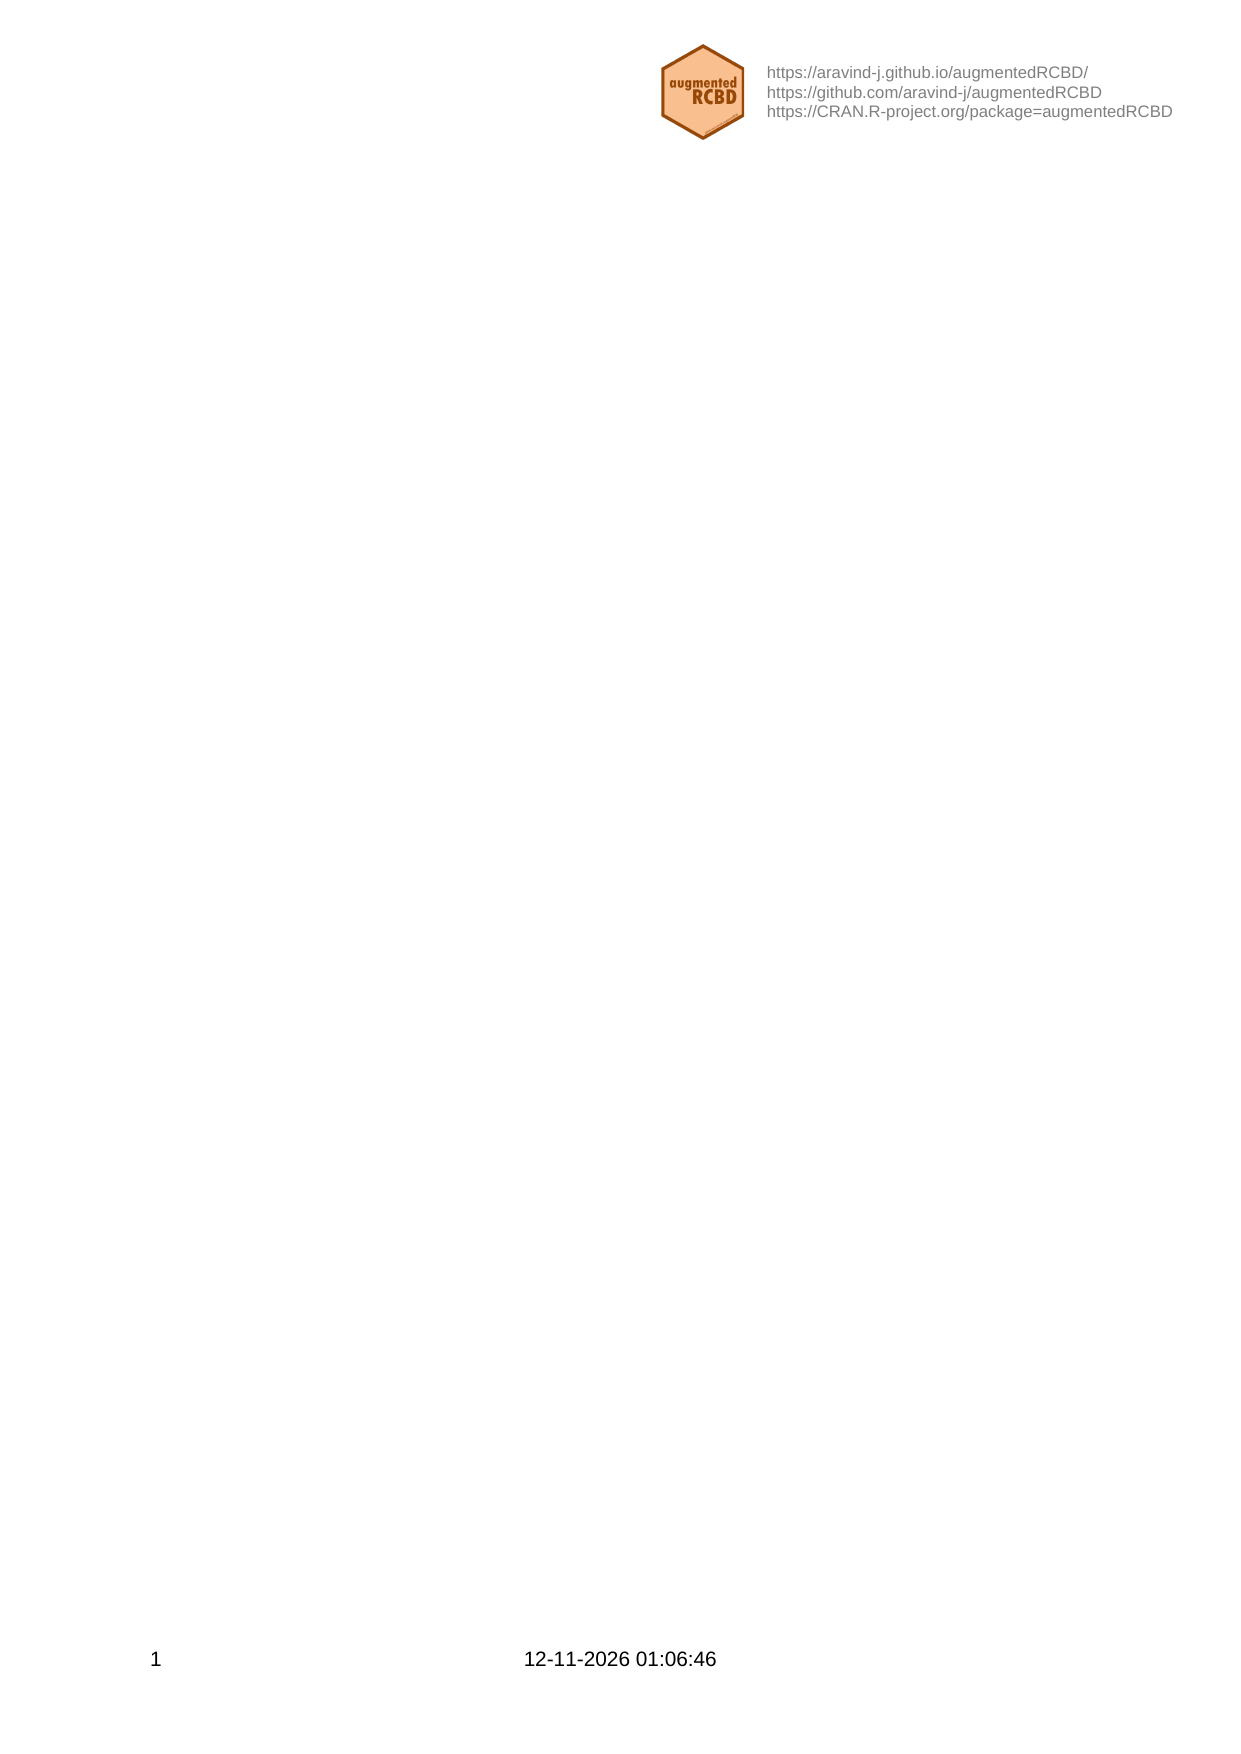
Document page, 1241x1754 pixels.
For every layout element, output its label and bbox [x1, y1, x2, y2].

picture [661, 44, 745, 140]
